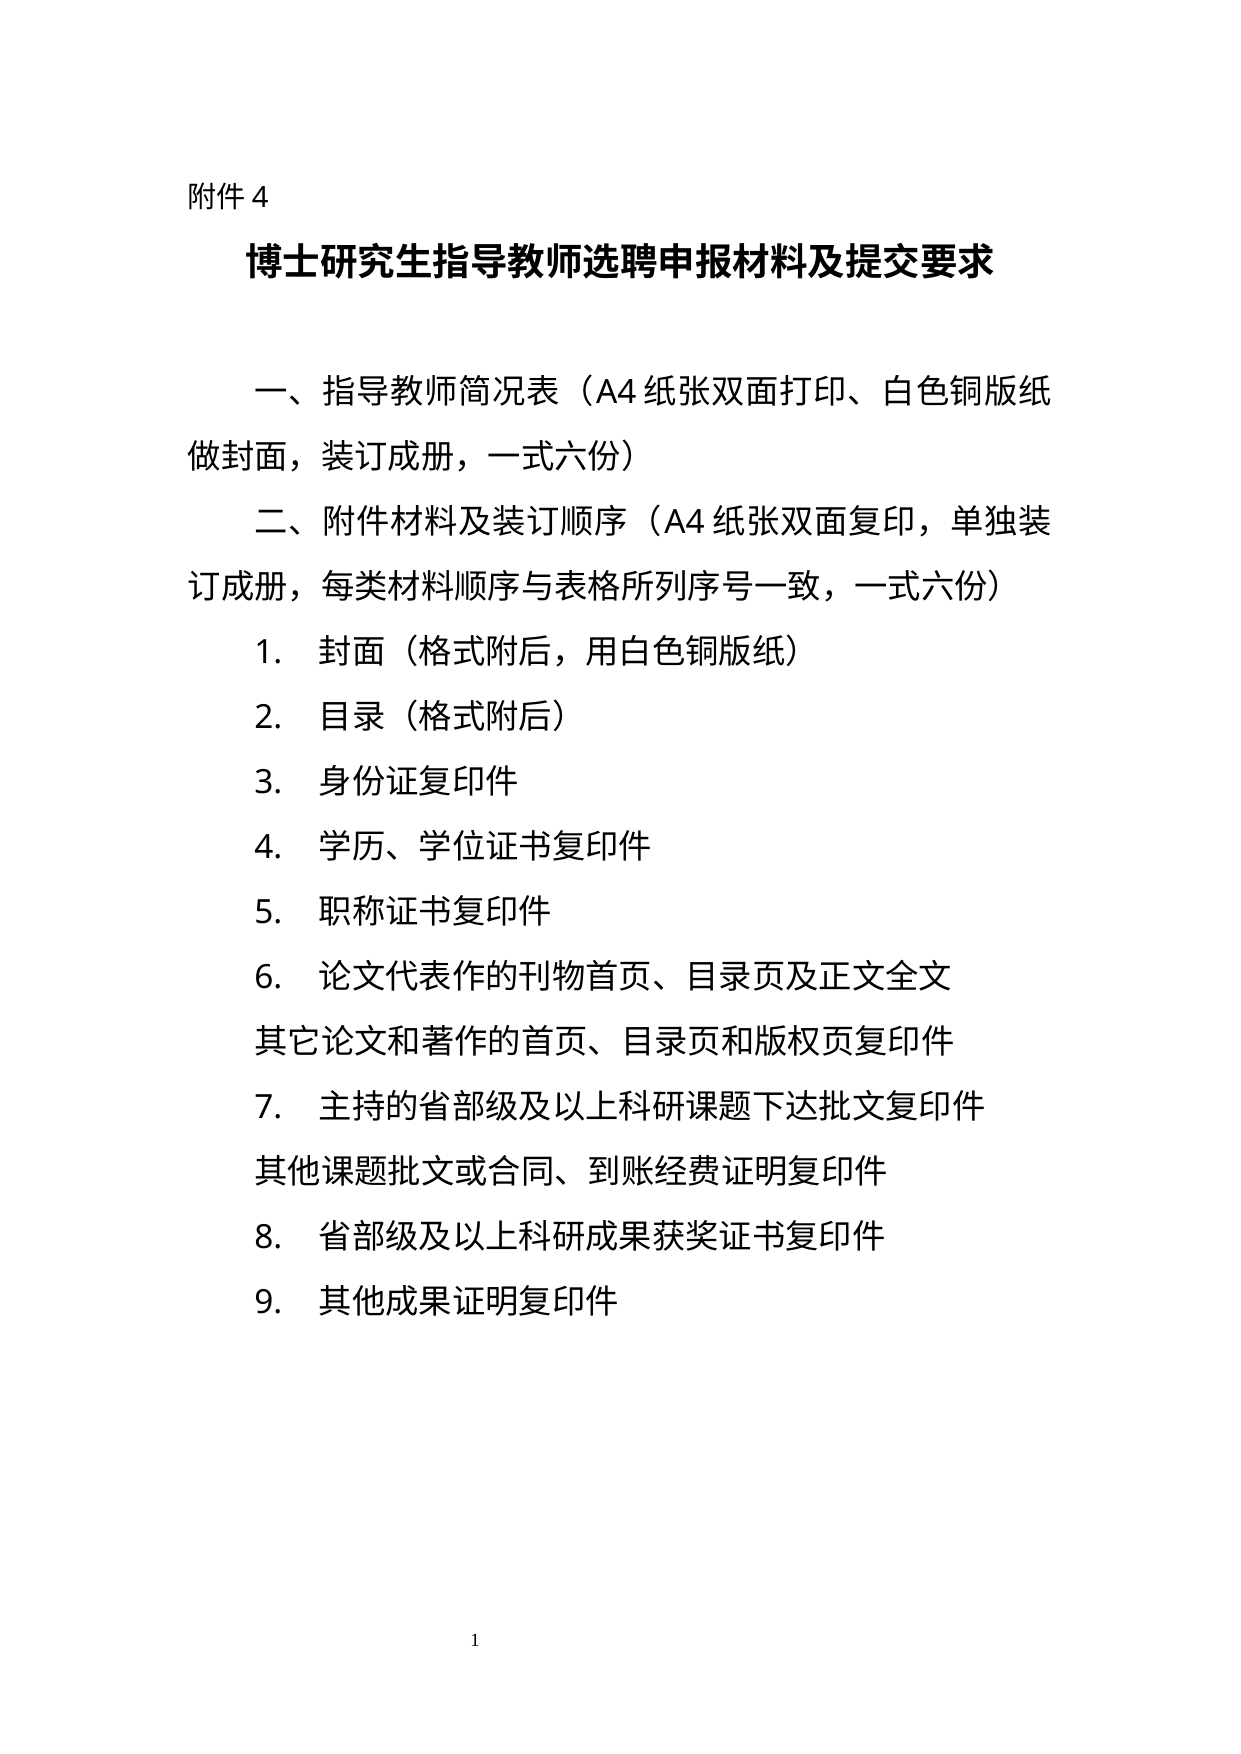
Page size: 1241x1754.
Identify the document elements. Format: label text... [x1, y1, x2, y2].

text 4. 学历、学位证书复印件 [187, 812, 1053, 877]
text 其它论文和著作的首页、目录页和版权页复印件 [187, 1007, 1053, 1072]
text 7. 主持的省部级及以上科研课题下达批文复印件 [187, 1072, 1053, 1137]
text 附件4 [187, 162, 1053, 227]
text 二、附件材料及装订顺序（A4纸张双面复印，单独装订成册，每类材料顺序与表格所列序号一致，一式六份） [187, 487, 1053, 617]
text 博士研究生指导教师选聘申报材料及提交要求 [187, 227, 1053, 292]
text 5. 职称证书复印件 [187, 877, 1053, 942]
text 其他课题批文或合同、到账经费证明复印件 [187, 1137, 1053, 1202]
text 1. 封面（格式附后，用白色铜版纸） [187, 617, 1053, 682]
text 9. 其他成果证明复印件 [187, 1267, 1053, 1332]
text 6. 论文代表作的刊物首页、目录页及正文全文 [187, 942, 1053, 1007]
text 3. 身份证复印件 [187, 747, 1053, 812]
text 一、指导教师简况表（A4纸张双面打印、白色铜版纸做封面，装订成册，一式六份） [187, 357, 1053, 487]
text 2. 目录（格式附后） [187, 682, 1053, 747]
text 8. 省部级及以上科研成果获奖证书复印件 [187, 1202, 1053, 1267]
